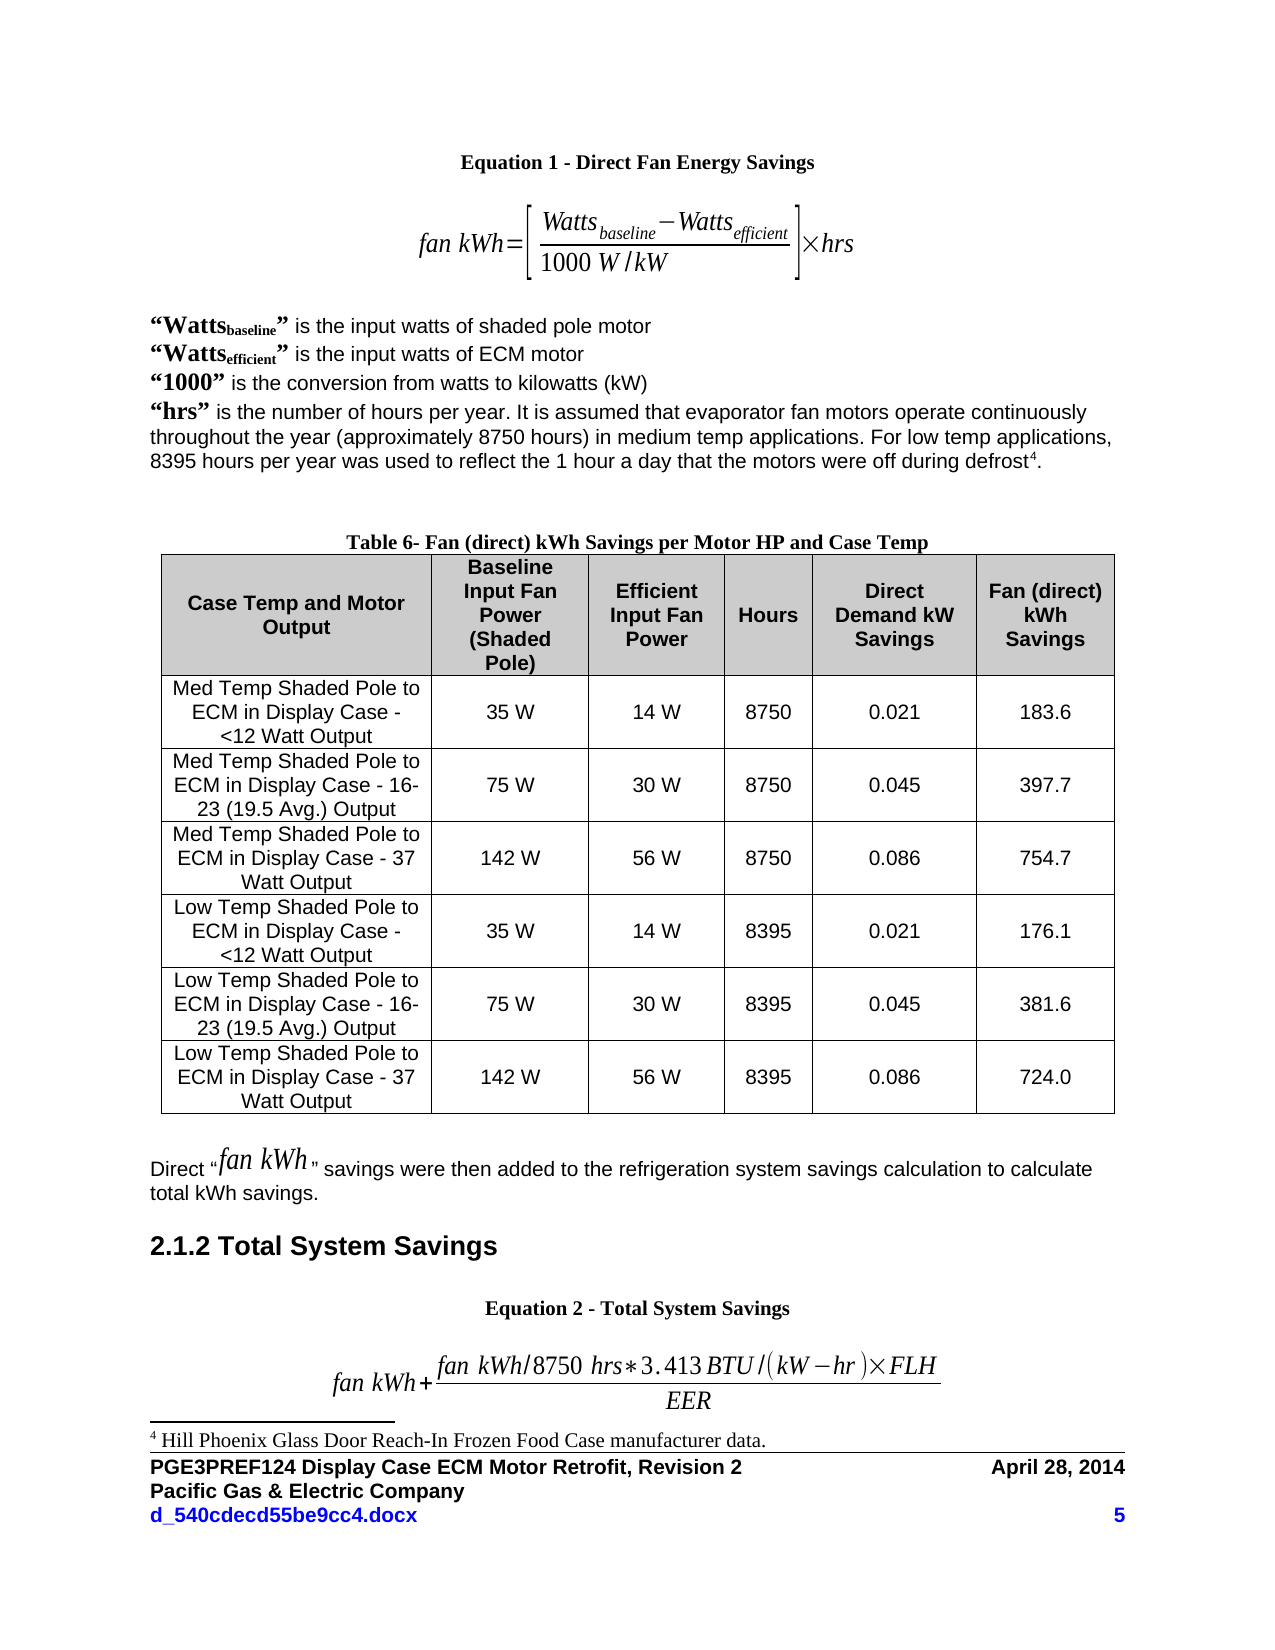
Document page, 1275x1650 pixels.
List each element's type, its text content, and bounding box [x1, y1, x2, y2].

table_cell 397.7 [977, 749, 1114, 821]
table_cell 30 W [589, 749, 724, 821]
table_cell 56 W [589, 1041, 724, 1112]
table_cell 183.6 [977, 676, 1114, 748]
table_cell Med Temp Shaded Pole to ECM in Display Case - <12 Watt Output [162, 676, 431, 748]
table_header Hours [725, 555, 812, 675]
table_cell 14 W [589, 895, 724, 967]
table_cell 30 W [589, 968, 724, 1039]
text “hrs” is the number of hours per year. It is assumed that evaporator fan motors operate continuously throughout the year (approximately 8750 hours) in medium temp applications. For low temp applications, 8395 hours per year was used to reflect the 1 hour a day that the motors were off during defrost. [150, 396, 1125, 473]
text Direct “” savings were then added to the refrigeration system savings calculation to calculate total kWh savings. [150, 1142, 1125, 1205]
table_cell 0.021 [813, 895, 976, 967]
table_cell 56 W [589, 822, 724, 894]
table_header Fan (direct) kWh Savings [977, 555, 1114, 675]
table_cell 14 W [589, 676, 724, 748]
table_cell 35 W [432, 895, 588, 967]
table_cell 0.045 [813, 968, 976, 1039]
table_cell 381.6 [977, 968, 1114, 1039]
table_cell 724.0 [977, 1041, 1114, 1112]
table_header Efficient Input Fan Power [589, 555, 724, 675]
table_cell 8750 [725, 822, 812, 894]
table_cell 0.045 [813, 749, 976, 821]
table_cell Med Temp Shaded Pole to ECM in Display Case - 16-23 (19.5 Avg.) Output [162, 749, 431, 821]
text “1000” is the conversion from watts to kilowatts (kW) [150, 367, 1125, 396]
table_cell 8395 [725, 968, 812, 1039]
text “Wattsbaseline” is the input watts of shaded pole motor [150, 310, 1125, 338]
table_cell 8395 [725, 895, 812, 967]
table_cell 754.7 [977, 822, 1114, 894]
table_cell Med Temp Shaded Pole to ECM in Display Case - 37 Watt Output [162, 822, 431, 894]
table_cell 8750 [725, 676, 812, 748]
table_cell 0.021 [813, 676, 976, 748]
table_cell 8750 [725, 749, 812, 821]
subtitle 2.1.2 Total System Savings [150, 1230, 1125, 1261]
table_header Direct Demand kW Savings [813, 555, 976, 675]
table_cell Low Temp Shaded Pole to ECM in Display Case - 16-23 (19.5 Avg.) Output [162, 968, 431, 1039]
table_header Baseline Input Fan Power (Shaded Pole) [432, 555, 588, 675]
table_cell Low Temp Shaded Pole to ECM in Display Case - 37 Watt Output [162, 1041, 431, 1112]
table_cell 0.086 [813, 822, 976, 894]
table_cell 142 W [432, 1041, 588, 1112]
table_cell 75 W [432, 968, 588, 1039]
text “Wattsefficient” is the input watts of ECM motor [150, 338, 1125, 367]
table_cell 176.1 [977, 895, 1114, 967]
table_cell 142 W [432, 822, 588, 894]
table_cell 75 W [432, 749, 588, 821]
table_header Case Temp and Motor Output [162, 555, 431, 675]
table_cell Low Temp Shaded Pole to ECM in Display Case - <12 Watt Output [162, 895, 431, 967]
table_cell 35 W [432, 676, 588, 748]
table_cell 0.086 [813, 1041, 976, 1112]
table_cell 8395 [725, 1041, 812, 1112]
